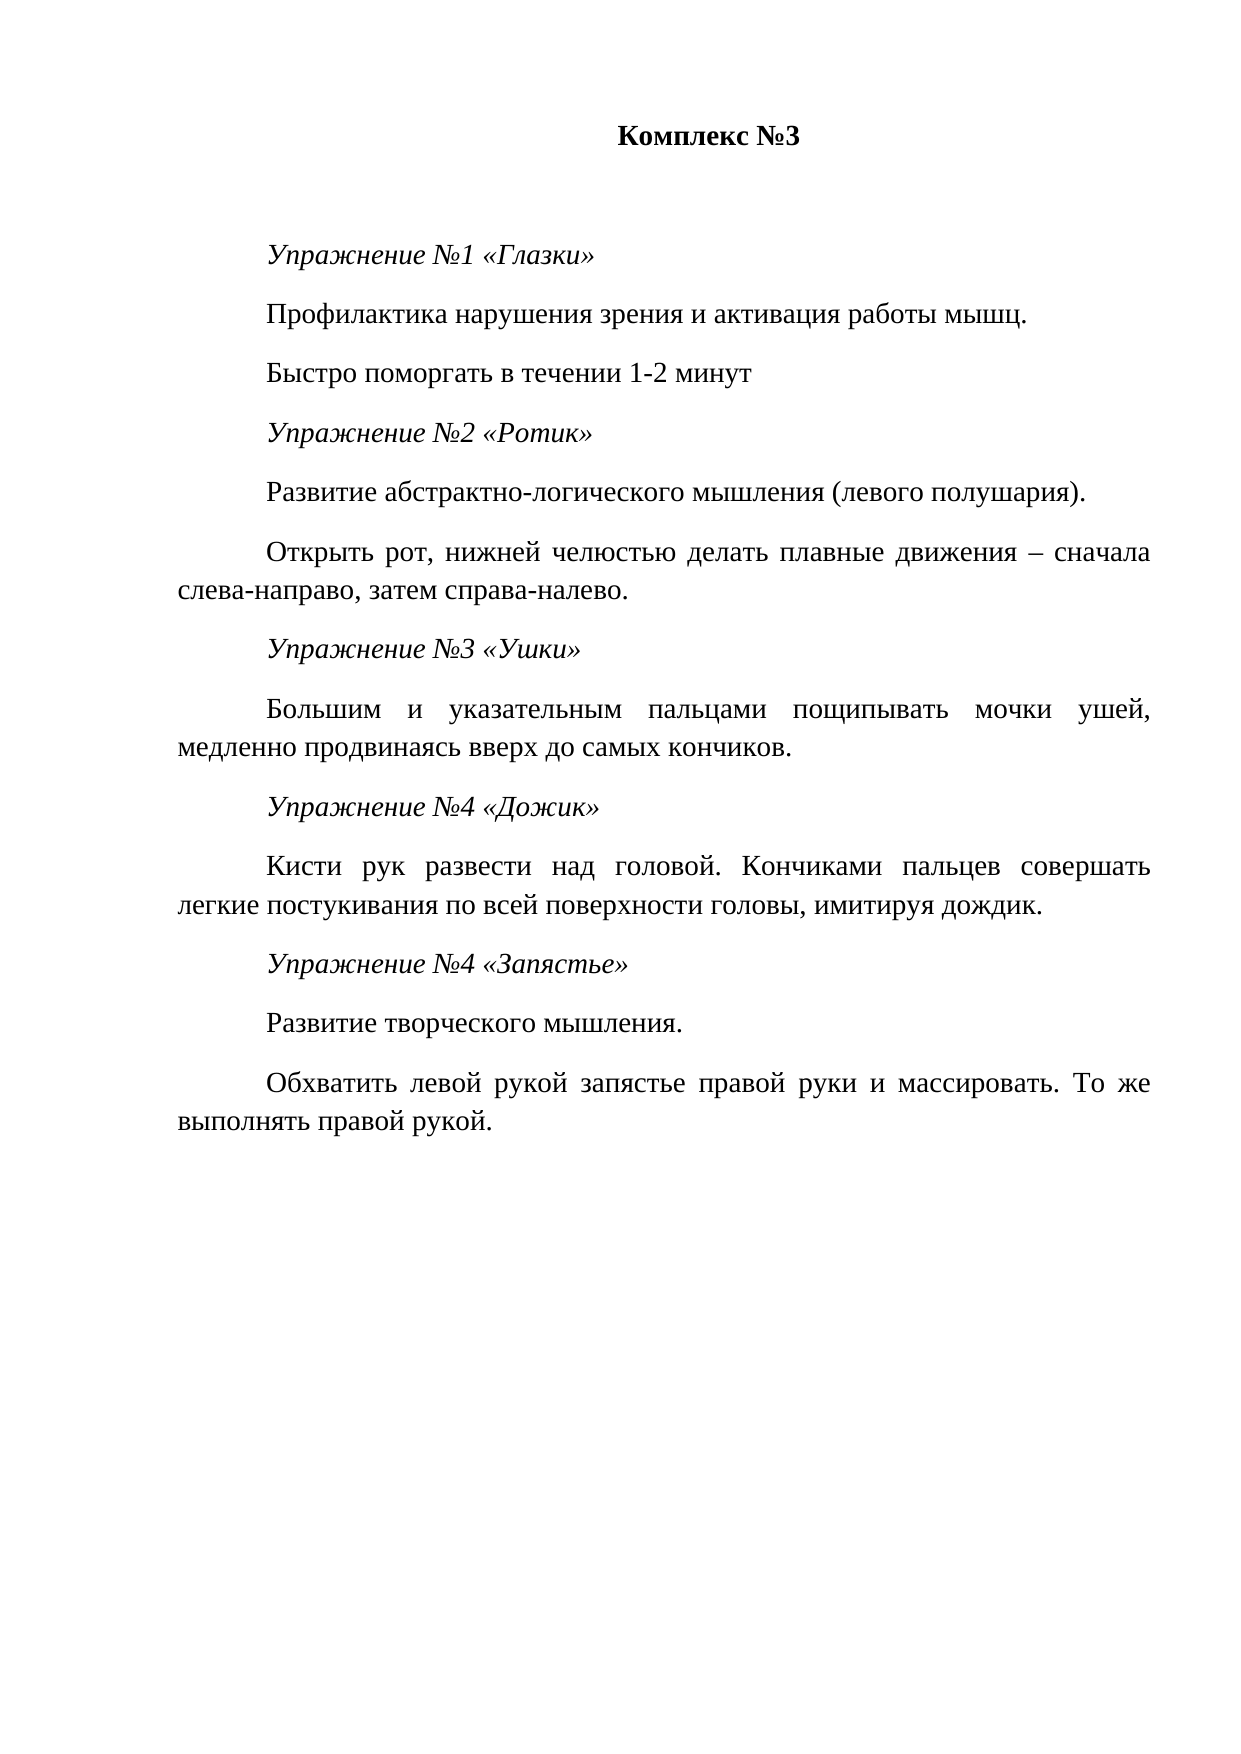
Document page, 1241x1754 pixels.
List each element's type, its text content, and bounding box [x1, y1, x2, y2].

text Комплекс №3 [177, 118, 1152, 152]
text Развитие творческого мышления. [177, 1006, 1152, 1039]
text Открыть рот, нижней челюстью делать плавные движения – сначала слева-направо, затем справа-налево. [177, 534, 1152, 606]
text Кисти рук развести над головой. Кончиками пальцев совершать легкие постукивания по всей поверхности головы, имитируя дождик. [177, 848, 1152, 920]
text Развитие абстрактно-логического мышления (левого полушария). [177, 474, 1152, 508]
text Упражнение №4 «Запястье» [177, 946, 1152, 980]
text Обхватить левой рукой запястье правой руки и массировать. То же выполнять правой рукой. [177, 1065, 1152, 1137]
text Упражнение №1 «Глазки» [177, 237, 1152, 270]
text Упражнение №2 «Ротик» [177, 415, 1152, 448]
text Профилактика нарушения зрения и активация работы мышц. [177, 296, 1152, 330]
text Упражнение №4 «Дожик» [177, 789, 1152, 822]
text Большим и указательным пальцами пощипывать мочки ушей, медленно продвинаясь вверх до самых кончиков. [177, 691, 1152, 763]
text Быстро поморгать в течении 1-2 минут [177, 356, 1152, 389]
text Упражнение №3 «Ушки» [177, 632, 1152, 665]
